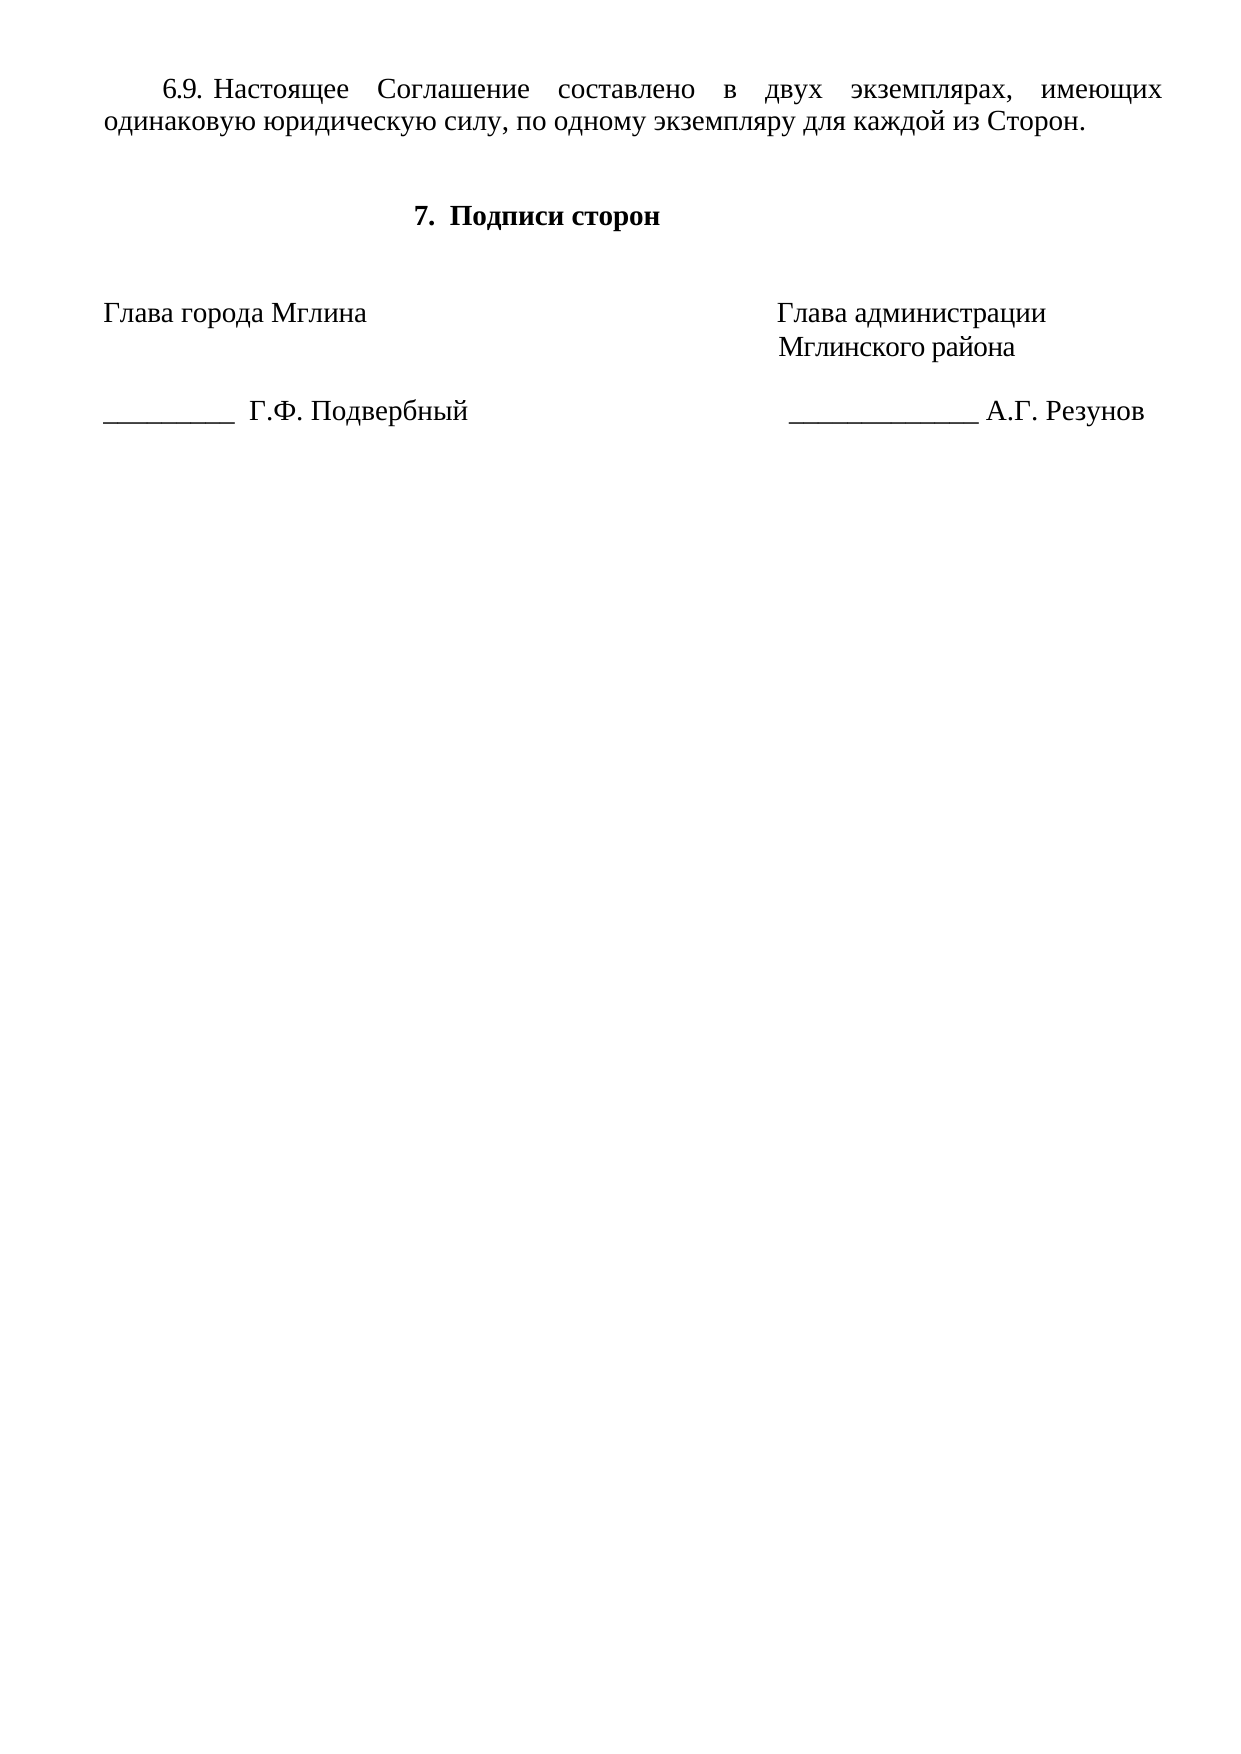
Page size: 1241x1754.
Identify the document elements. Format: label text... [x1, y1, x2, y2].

text _________ Г.Ф. Подвербный _____________ А.Г. Резунов [103, 393, 1167, 427]
text Мглинского района [103, 329, 1167, 362]
text 7. Подписи сторон [413, 198, 1167, 232]
list Настоящее Соглашение составлено в двух экземплярах, имеющих одинаковую юридическую силу, по одному экземпляру для каждой из Сторон. [103, 74, 1163, 137]
text Глава города Мглина Глава администрации [103, 295, 1167, 329]
